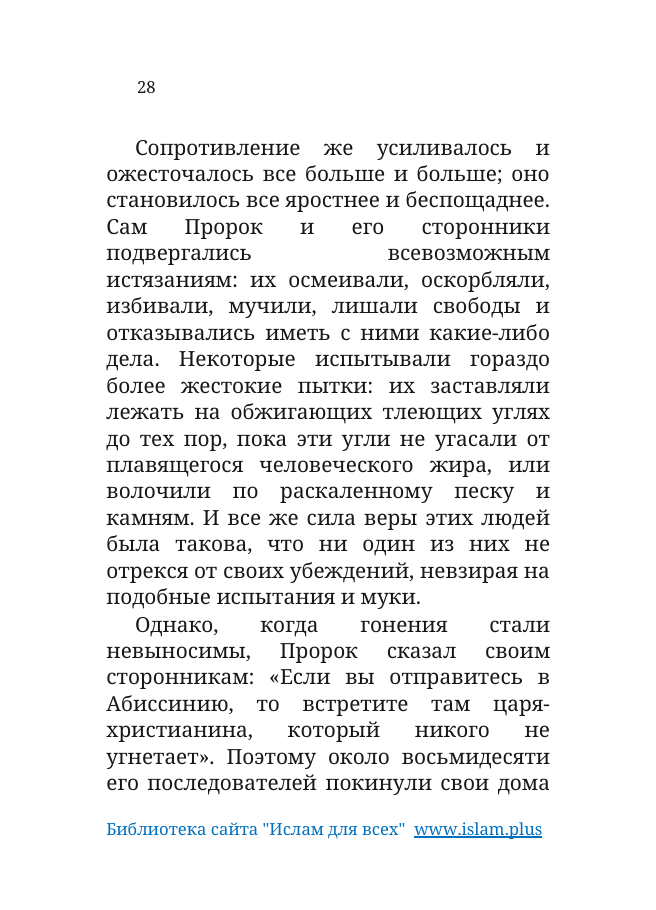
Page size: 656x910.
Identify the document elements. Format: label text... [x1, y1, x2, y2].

text Сопротивление же усиливалось и ожесточалось все больше и больше; оно становилось все яростнее и беспощаднее. Сам Пророк и его сторонники подвергались всевозможным истязаниям: их осмеивали, оскорбляли, избивали, мучили, лишали свободы и отказывались иметь с ними какие-либо дела. Некоторые испытывали гораздо более жестокие пытки: их заставляли лежать на обжигающих тлеющих углях до тех пор, пока эти угли не угасали от плавящегося человеческого жира, или волочили по раскаленному песку и камням. И все же сила веры этих людей была такова, что ни один из них не отрекся от своих убеждений, невзирая на подобные испытания и муки. [106, 135, 550, 611]
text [106, 612, 550, 797]
